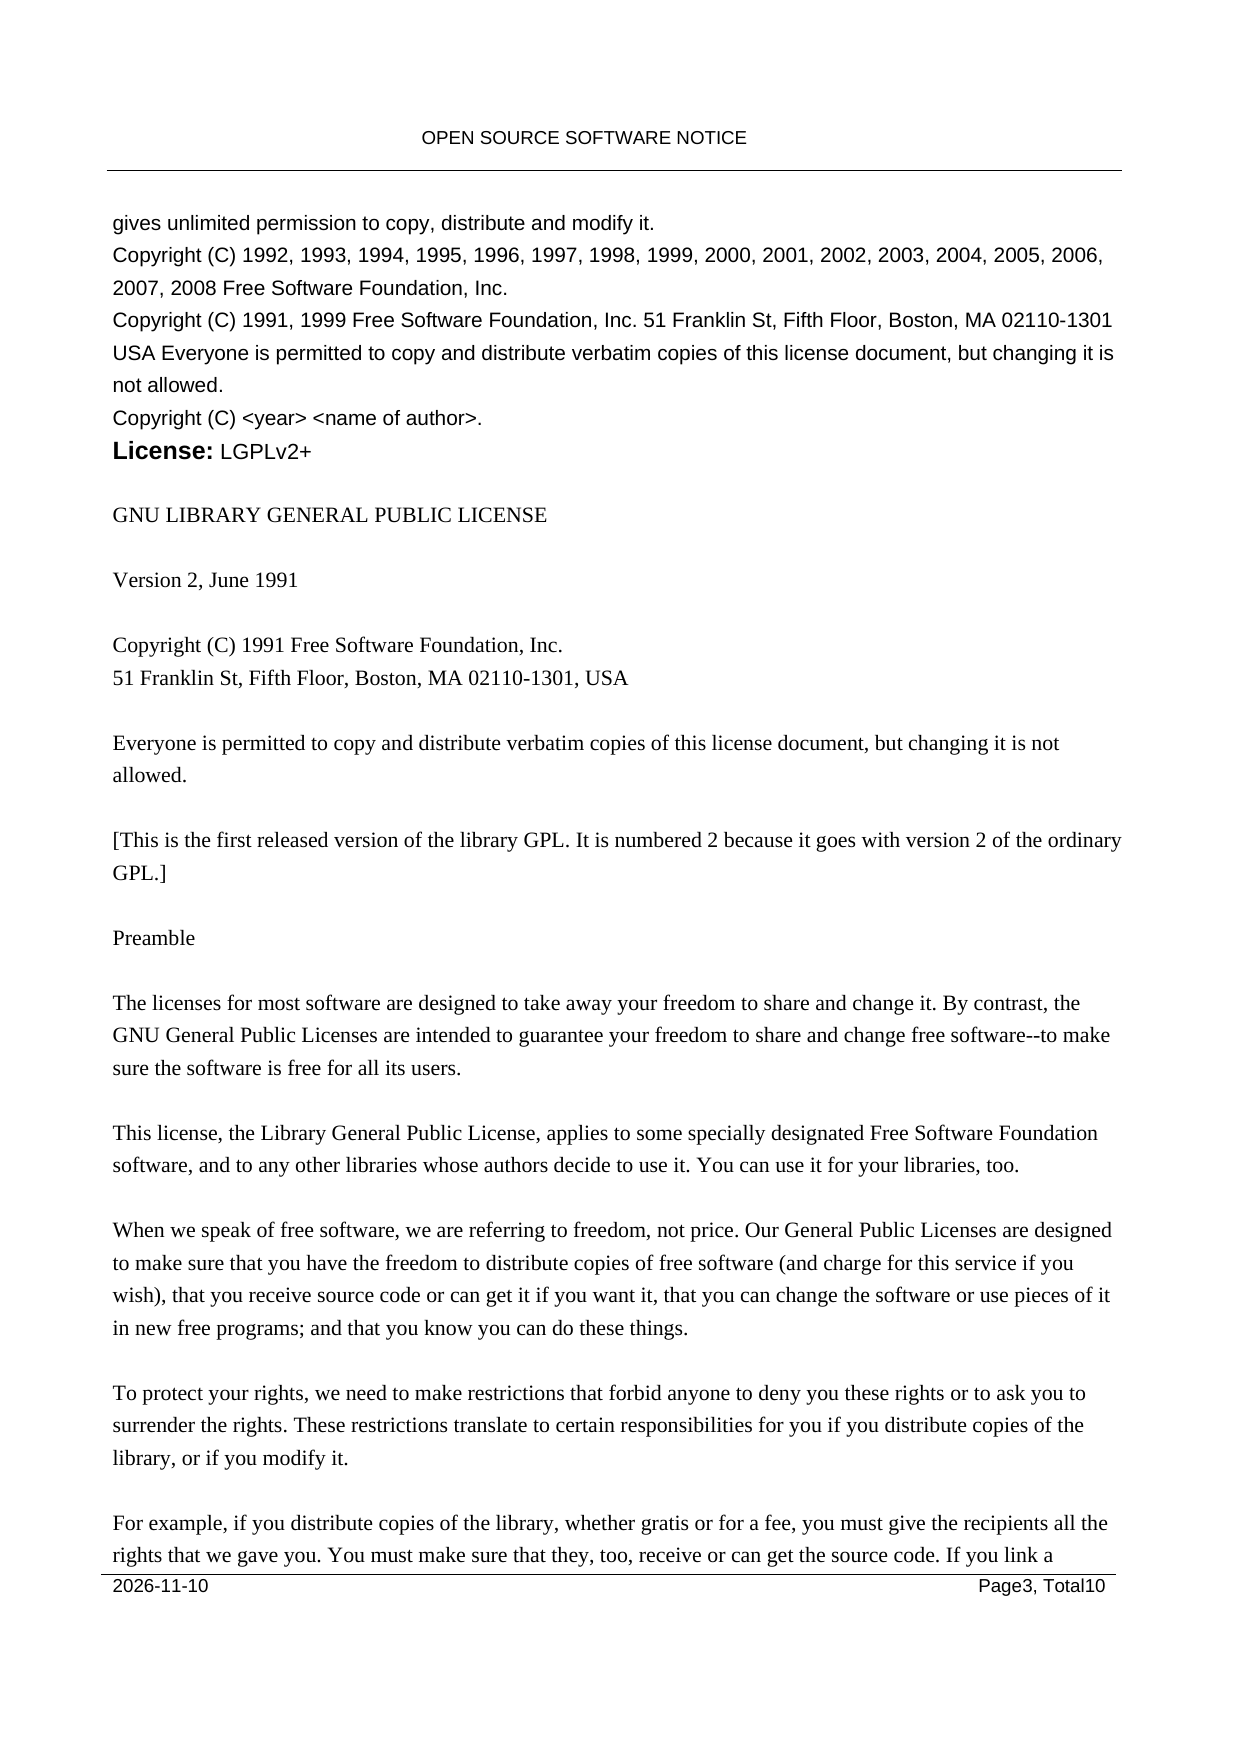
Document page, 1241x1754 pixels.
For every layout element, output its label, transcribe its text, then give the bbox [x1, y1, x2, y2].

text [112, 434, 1128, 1571]
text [112, 206, 1128, 239]
text Copyright (C) 1991, 1999 Free Software Foundation, Inc. 51 Franklin St, Fifth Floor, Boston, MA 02110-1301 USA Everyone is permitted to copy and distribute verbatim copies of this license document, but changing it is not allowed. [112, 304, 1128, 401]
text Copyright (C) <year> <name of author>. [112, 401, 1128, 434]
text Copyright (C) 1992, 1993, 1994, 1995, 1996, 1997, 1998, 1999, 2000, 2001, 2002, 2003, 2004, 2005, 2006, 2007, 2008 Free Software Foundation, Inc. [112, 239, 1128, 304]
